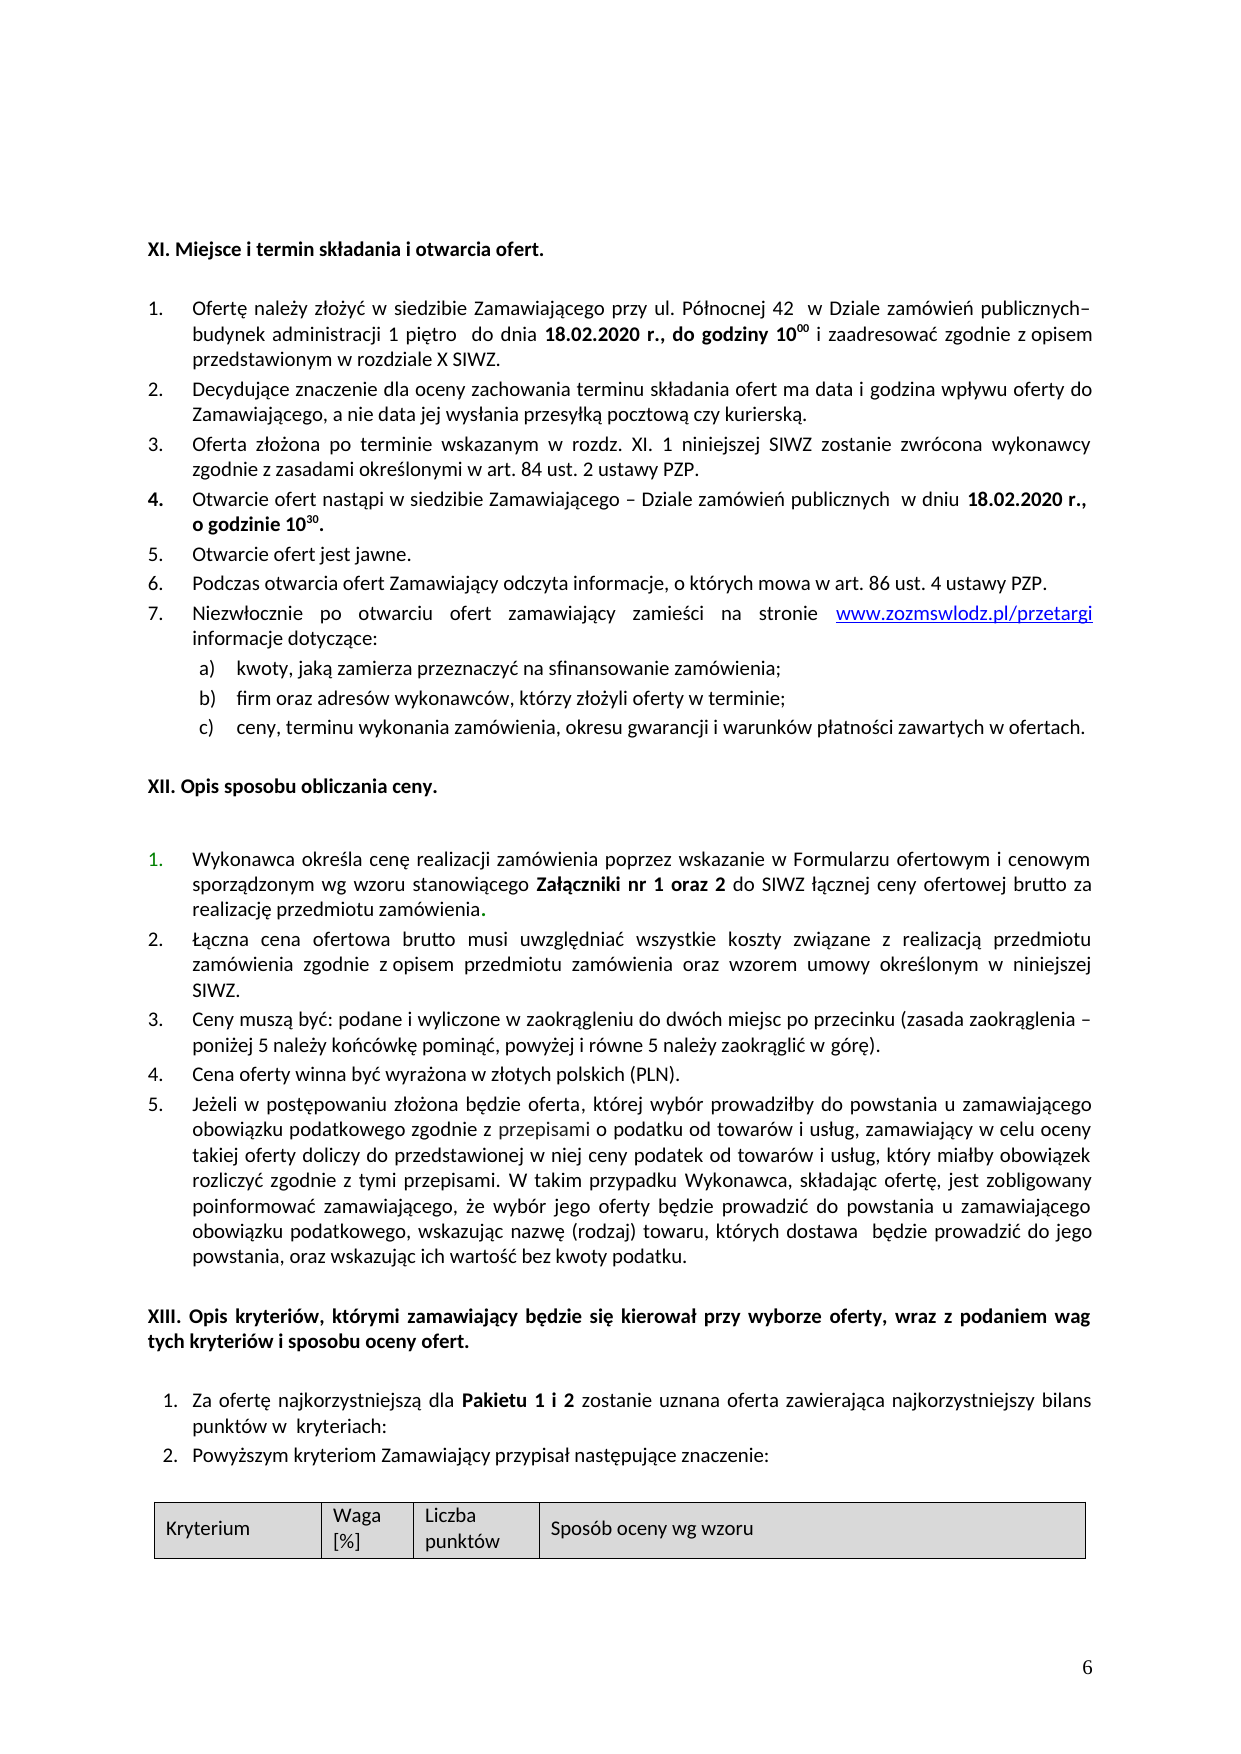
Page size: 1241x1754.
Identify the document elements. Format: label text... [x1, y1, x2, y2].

list Decydujące znaczenie dla oceny zachowania terminu składania ofert ma data i godzina wpływu oferty do Zamawiającego, a nie data jej wysłania przesyłką pocztową czy kurierską. [148, 376, 1092, 427]
text XI. Miejsce i termin składania i otwarcia ofert. [148, 236, 1092, 262]
list Podczas otwarcia ofert Zamawiający odczyta informacje, o których mowa w art. 86 ust. 4 ustawy PZP. [148, 571, 1092, 596]
list Ofertę należy złożyć w siedzibie Zamawiającego przy ul. Północnej 42 w Dziale zamówień publicznych– budynek administracji 1 piętro do dnia 18.02.2020 r., do godziny 1000 i zaadresować zgodnie z opisem przedstawionym w rozdziale X SIWZ. [148, 296, 1092, 372]
list ceny, terminu wykonania zamówienia, okresu gwarancji i warunków płatności zawartych w ofertach. [199, 714, 1092, 740]
table_header Waga [%] [322, 1503, 413, 1558]
list Wykonawca określa cenę realizacji zamówienia poprzez wskazanie w Formularzu ofertowym i cenowym sporządzonym wg wzoru stanowiącego Załączniki nr 1 oraz 2 do SIWZ łącznej ceny ofertowej brutto za realizację przedmiotu zamówienia. [148, 846, 1092, 922]
table_header Kryterium [155, 1503, 321, 1558]
list kwoty, jaką zamierza przeznaczyć na sfinansowanie zamówienia; [199, 655, 1092, 681]
text XIII. Opis kryteriów, którymi zamawiający będzie się kierował przy wyborze oferty, wraz z podaniem wag tych kryteriów i sposobu oceny ofert. [148, 1303, 1092, 1354]
list Otwarcie ofert nastąpi w siedzibie Zamawiającego – Dziale zamówień publicznych w dniu 18.02.2020 r., o godzinie 1030. [148, 486, 1092, 537]
list firm oraz adresów wykonawców, którzy złożyli oferty w terminie; [199, 685, 1092, 710]
list Za ofertę najkorzystniejszą dla Pakietu 1 i 2 zostanie uznana oferta zawierająca najkorzystniejszy bilans punktów w kryteriach: [162, 1387, 1092, 1438]
text XII. Opis sposobu obliczania ceny. [148, 773, 1092, 799]
list Oferta złożona po terminie wskazanym w rozdz. XI. 1 niniejszej SIWZ zostanie zwrócona wykonawcy zgodnie z zasadami określonymi w art. 84 ust. 2 ustawy PZP. [148, 431, 1092, 482]
list Ceny muszą być: podane i wyliczone w zaokrągleniu do dwóch miejsc po przecinku (zasada zaokrąglenia – poniżej 5 należy końcówkę pominąć, powyżej i równe 5 należy zaokrąglić w górę). [148, 1007, 1092, 1057]
list Cena oferty winna być wyrażona w złotych polskich (PLN). [148, 1062, 1092, 1087]
list Niezwłocznie po otwarciu ofert zamawiający zamieści na stronie www.zozmswlodz.pl/przetargi informacje dotyczące: [148, 600, 1092, 651]
list Jeżeli w postępowaniu złożona będzie oferta, której wybór prowadziłby do powstania u zamawiającego obowiązku podatkowego zgodnie z przepisami o podatku od towarów i usług, zamawiający w celu oceny takiej oferty doliczy do przedstawionej w niej ceny podatek od towarów i usług, który miałby obowiązek rozliczyć zgodnie z tymi przepisami. W takim przypadku Wykonawca, składając ofertę, jest zobligowany poinformować zamawiającego, że wybór jego oferty będzie prowadzić do powstania u zamawiającego obowiązku podatkowego, wskazując nazwę (rodzaj) towaru, których dostawa będzie prowadzić do jego powstania, oraz wskazując ich wartość bez kwoty podatku. [148, 1091, 1092, 1269]
table_header Sposób oceny wg wzoru [540, 1503, 1085, 1558]
list Łączna cena ofertowa brutto musi uwzględniać wszystkie koszty związane z realizacją przedmiotu zamówienia zgodnie z opisem przedmiotu zamówienia oraz wzorem umowy określonym w niniejszej SIWZ. [148, 926, 1092, 1002]
table_header Liczba punktów [414, 1503, 539, 1558]
list Otwarcie ofert jest jawne. [148, 541, 1092, 566]
list Powyższym kryteriom Zamawiający przypisał następujące znaczenie: [162, 1442, 1092, 1468]
